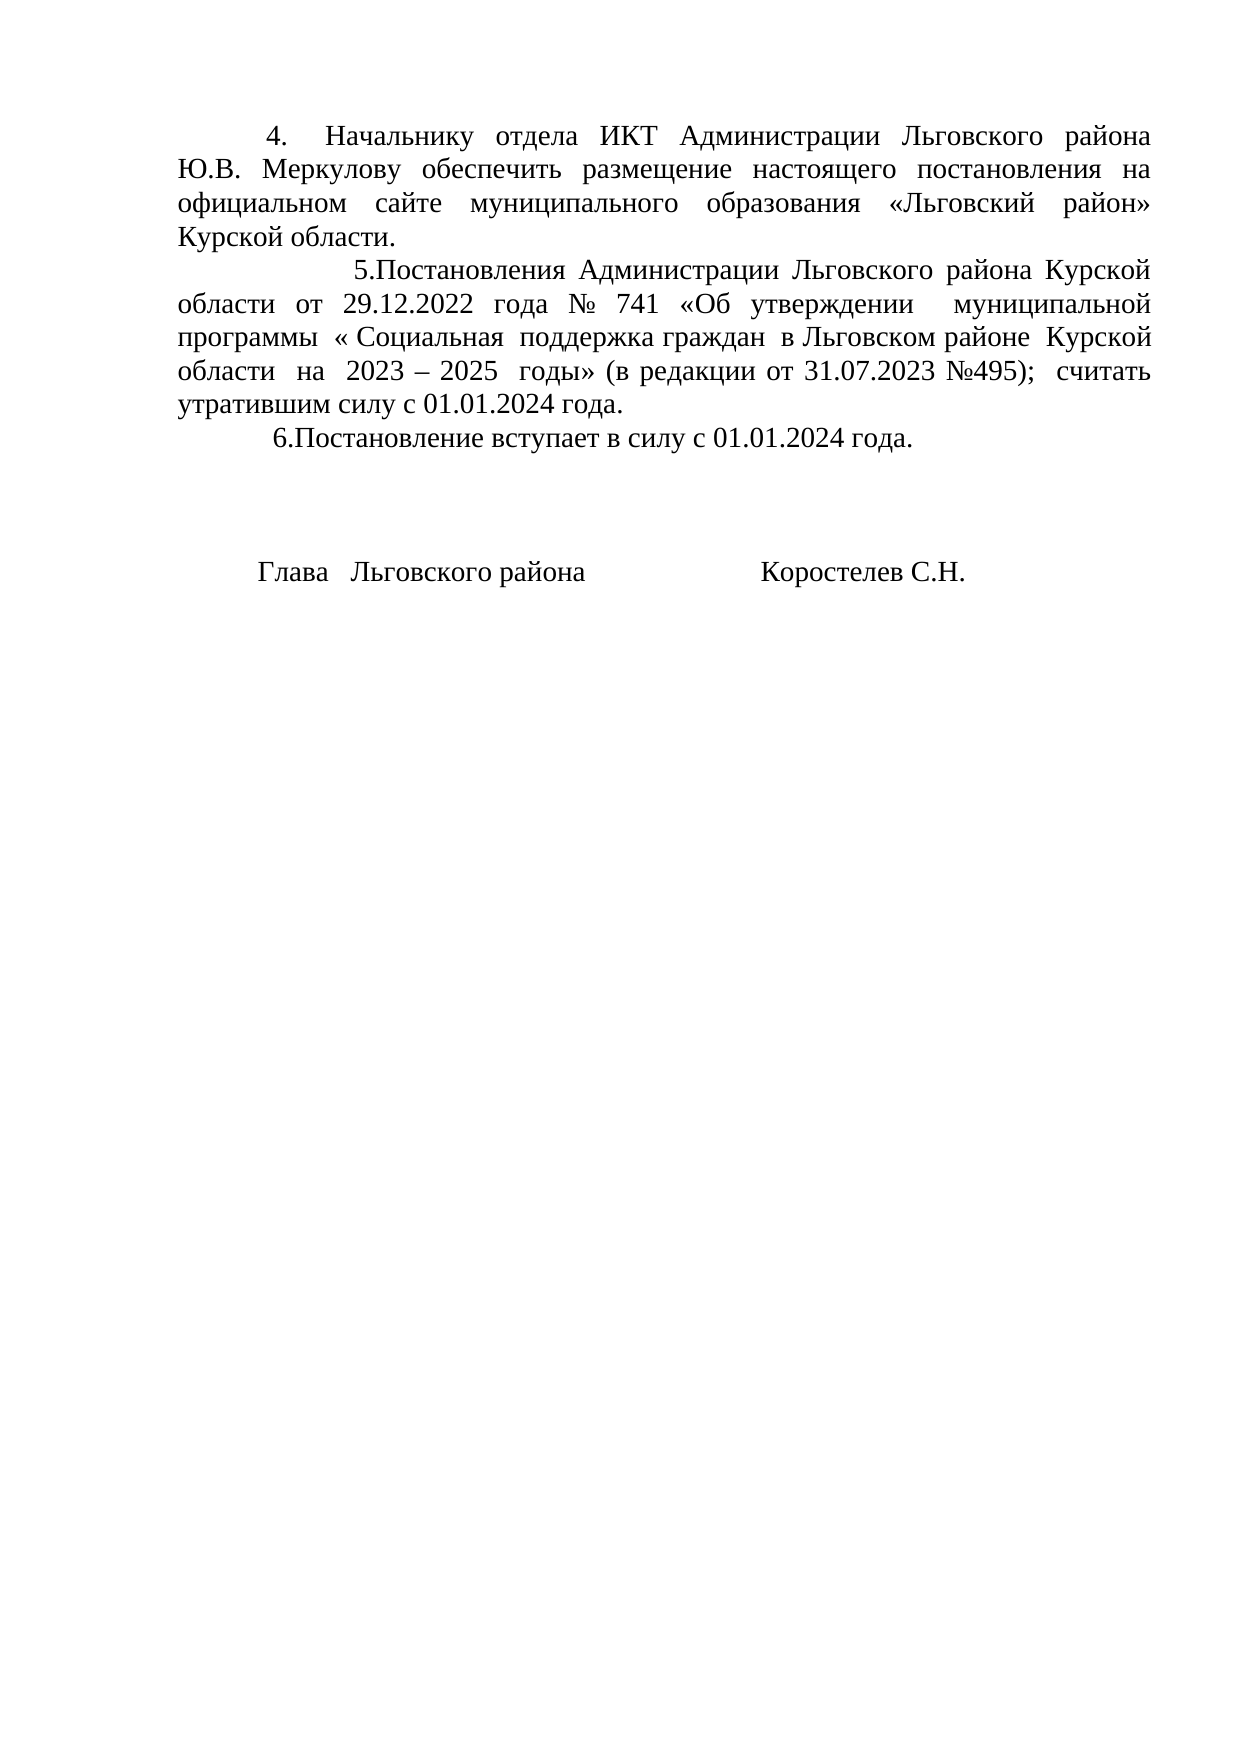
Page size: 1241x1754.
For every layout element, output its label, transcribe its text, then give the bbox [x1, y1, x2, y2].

text Глава Льговского района Коростелев С.Н. [177, 554, 1152, 588]
text 6.Постановление вступает в силу с 01.01.2024 года. [192, 420, 1152, 453]
text 5.Постановления Администрации Льговского района Курской области от 29.12.2022 года № 741 «Об утверждении муниципальной программы « Социальная поддержка граждан в Льговском районе Курской области на 2023 – 2025 годы» (в редакции от 31.07.2023 №495); считать утратившим силу с 01.01.2024 года. [177, 252, 1152, 420]
list Начальнику отдела ИКТ Администрации Льговского района Ю.В. Меркулову обеспечить размещение настоящего постановления на официальном сайте муниципального образования «Льговский район» Курской области. [177, 118, 1152, 252]
